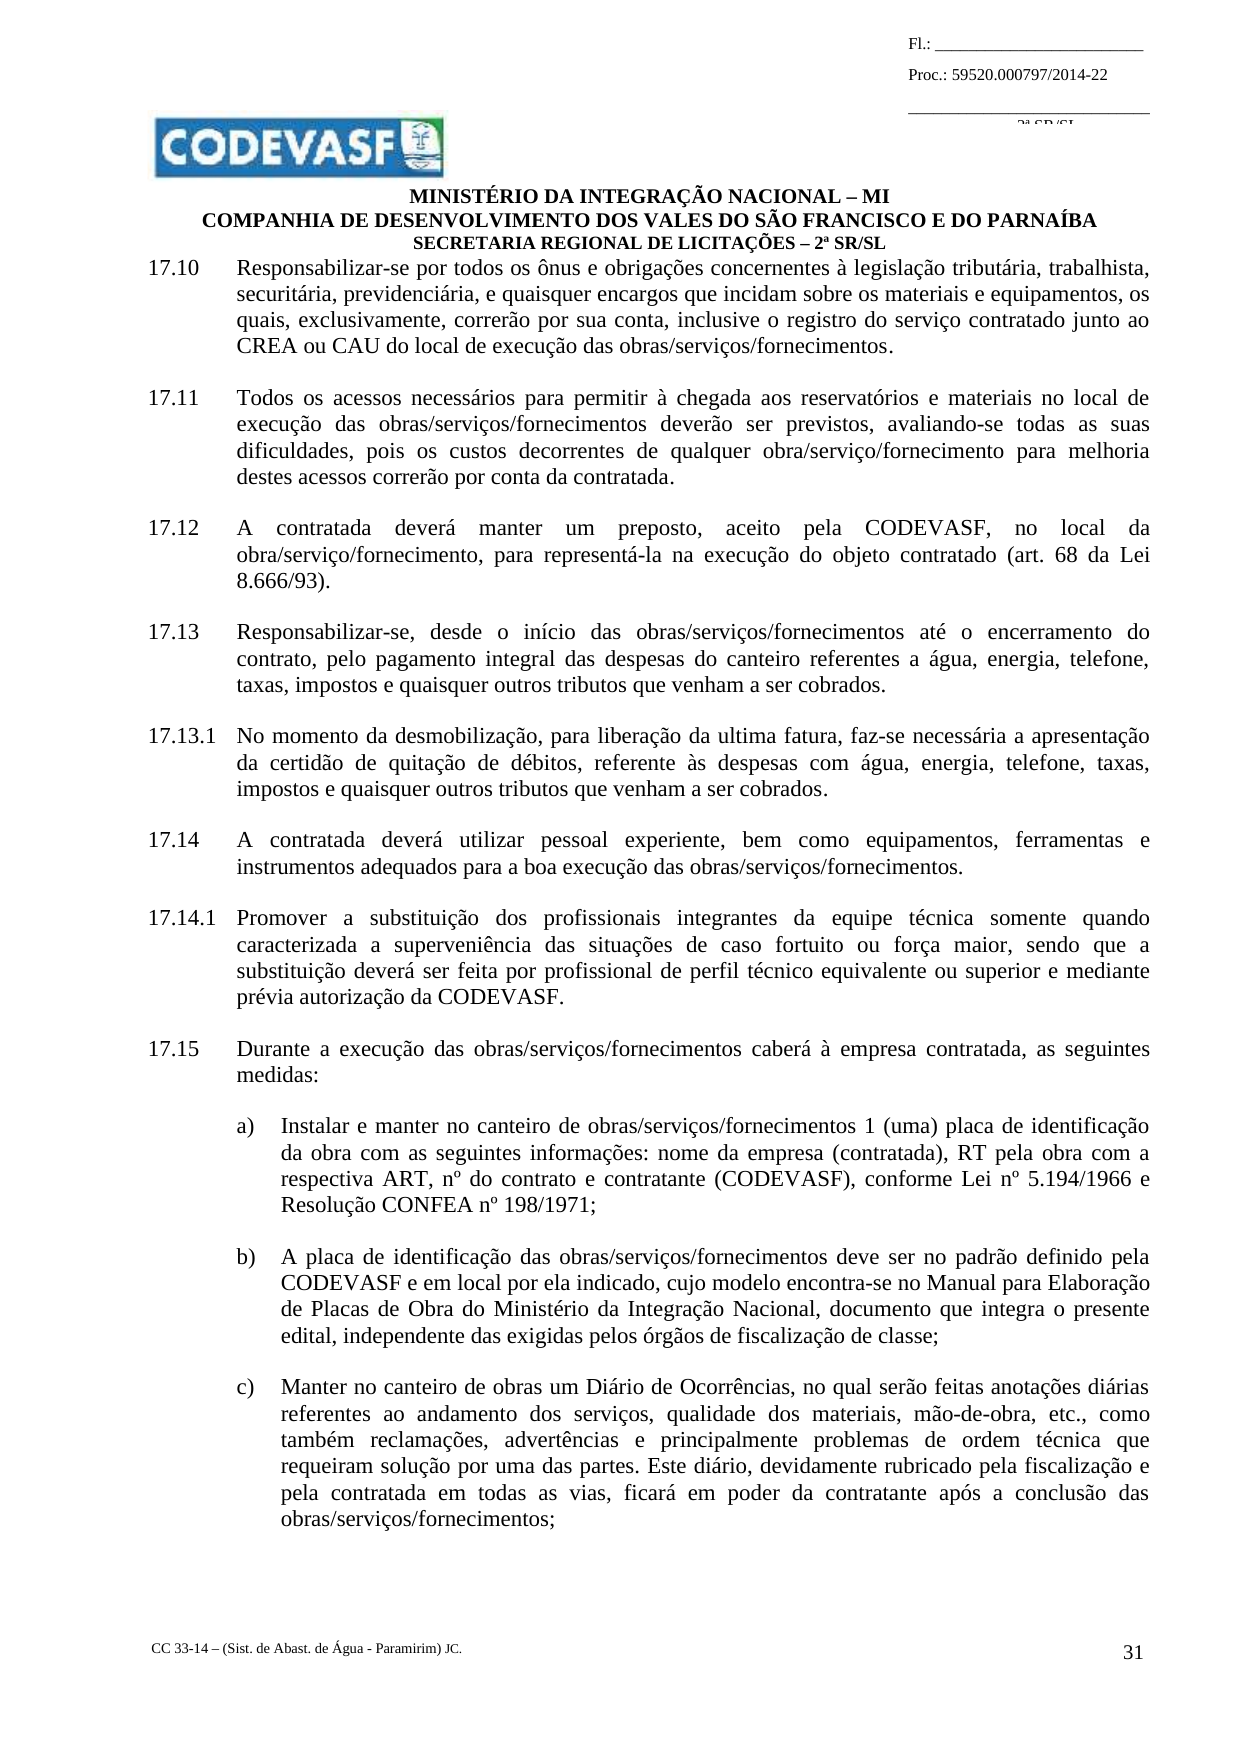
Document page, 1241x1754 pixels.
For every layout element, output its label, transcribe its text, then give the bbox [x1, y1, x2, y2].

list Manter no canteiro de obras um Diário de Ocorrências, no qual serão feitas anotações diárias referentes ao andamento dos serviços, qualidade dos materiais, mão-de-obra, etc., como também reclamações, advertências e principalmente problemas de ordem técnica que requeiram solução por uma das partes. Este diário, devidamente rubricado pela fiscalização e pela contratada em todas as vias, ficará em poder da contratante após a conclusão das obras/serviços/fornecimentos; [236, 1373, 1152, 1531]
list A contratada deverá manter um preposto, aceito pela CODEVASF, no local da obra/serviço/fornecimento, para representá-la na execução do objeto contratado (art. 68 da Lei 8.666/93). [148, 514, 1152, 593]
list A contratada deverá utilizar pessoal experiente, bem como equipamentos, ferramentas e instrumentos adequados para a boa execução das obras/serviços/fornecimentos. [148, 827, 1152, 879]
list Durante a execução das obras/serviços/fornecimentos caberá à empresa contratada, as seguintes medidas: [148, 1035, 1152, 1087]
list A placa de identificação das obras/serviços/fornecimentos deve ser no padrão definido pela CODEVASF e em local por ela indicado, cujo modelo encontra-se no Manual para Elaboração de Placas de Obra do Ministério da Integração Nacional, documento que integra o presente edital, independente das exigidas pelos órgãos de fiscalização de classe; [236, 1243, 1152, 1348]
list Instalar e manter no canteiro de obras/serviços/fornecimentos 1 (uma) placa de identificação da obra com as seguintes informações: nome da empresa (contratada), RT pela obra com a respectiva ART, nº do contrato e contratante (CODEVASF), conforme Lei nº 5.194/1966 e Resolução CONFEA nº 198/1971; [236, 1112, 1152, 1218]
list Responsabilizar-se por todos os ônus e obrigações concernentes à legislação tributária, trabalhista, securitária, previdenciária, e quaisquer encargos que incidam sobre os materiais e equipamentos, os quais, exclusivamente, correrão por sua conta, inclusive o registro do serviço contratado junto ao CREA ou CAU do local de execução das obras/serviços/fornecimentos. [148, 253, 1152, 359]
list No momento da desmobilização, para liberação da ultima fatura, faz-se necessária a apresentação da certidão de quitação de débitos, referente às despesas com água, energia, telefone, taxas, impostos e quaisquer outros tributos que venham a ser cobrados. [148, 722, 1152, 802]
list Responsabilizar-se, desde o início das obras/serviços/fornecimentos até o encerramento do contrato, pelo pagamento integral das despesas do canteiro referentes a água, energia, telefone, taxas, impostos e quaisquer outros tributos que venham a ser cobrados. [148, 618, 1152, 697]
list Todos os acessos necessários para permitir à chegada aos reservatórios e materiais no local de execução das obras/serviços/fornecimentos deverão ser previstos, avaliando-se todas as suas dificuldades, pois os custos decorrentes de qualquer obra/serviço/fornecimento para melhoria destes acessos correrão por conta da contratada. [148, 384, 1152, 489]
picture [147, 110, 450, 184]
list Promover a substituição dos profissionais integrantes da equipe técnica somente quando caracterizada a superveniência das situações de caso fortuito ou força maior, sendo que a substituição deverá ser feita por profissional de perfil técnico equivalente ou superior e mediante prévia autorização da CODEVASF. [148, 904, 1152, 1010]
